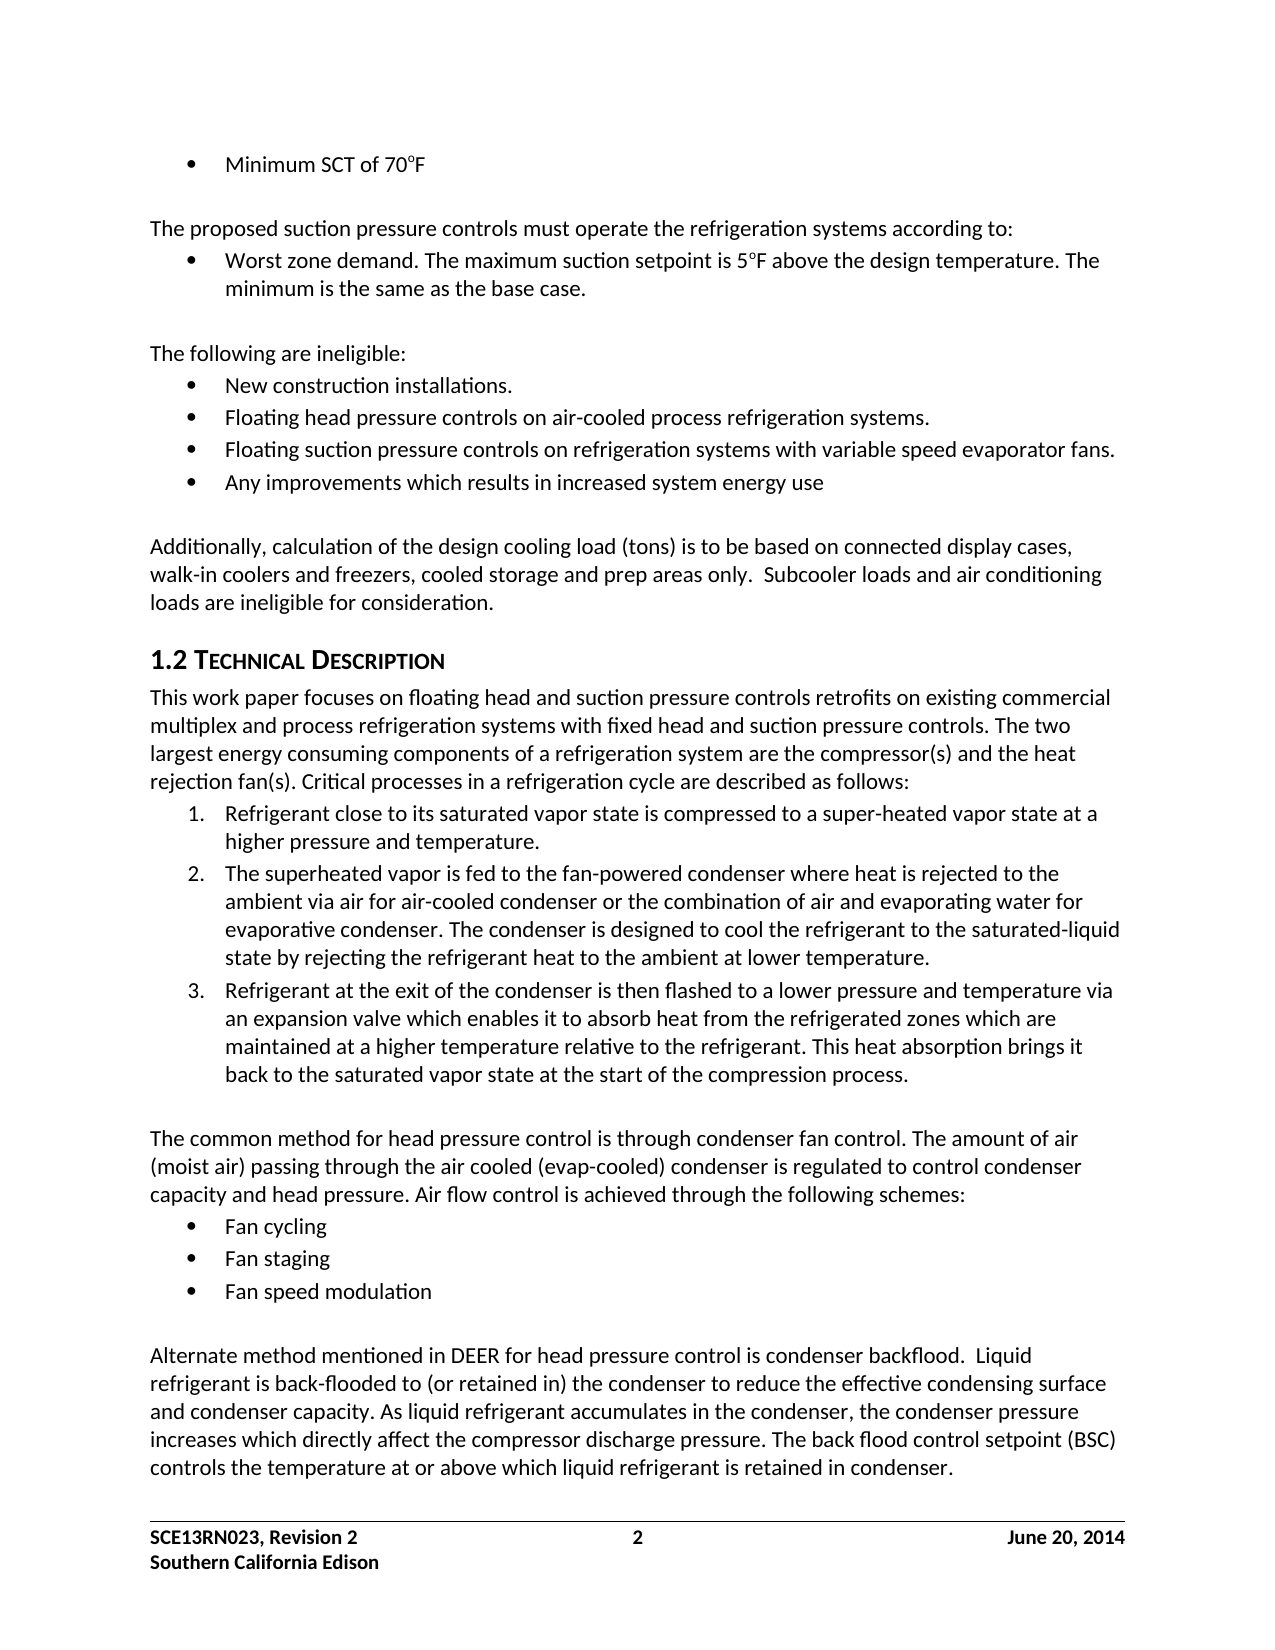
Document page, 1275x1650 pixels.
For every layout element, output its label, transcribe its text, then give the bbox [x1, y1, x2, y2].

text Additionally, calculation of the design cooling load (tons) is to be based on connected display cases, walk-in coolers and freezers, cooled storage and prep areas only. Subcooler loads and air conditioning loads are ineligible for consideration. [150, 532, 1125, 616]
text Alternate method mentioned in DEER for head pressure control is condenser backflood. Liquid refrigerant is back-flooded to (or retained in) the condenser to reduce the effective condensing surface and condenser capacity. As liquid refrigerant accumulates in the condenser, the condenser pressure increases which directly affect the compressor discharge pressure. The back flood control setpoint (BSC) controls the temperature at or above which liquid refrigerant is retained in condenser. [150, 1341, 1125, 1481]
subtitle 1.2 Technical Description [150, 641, 1125, 677]
list Fan staging [187, 1244, 1125, 1273]
list The superheated vapor is fed to the fan-powered condenser where heat is rejected to the ambient via air for air-cooled condenser or the combination of air and evaporating water for evaporative condenser. The condenser is designed to cool the refrigerant to the saturated-liquid state by rejecting the refrigerant heat to the ambient at lower temperature. [187, 859, 1125, 972]
list Minimum SCT of 70oF [187, 150, 1125, 178]
text The following are ineligible: [150, 339, 1125, 367]
list Fan cycling [187, 1212, 1125, 1240]
list Refrigerant close to its saturated vapor state is compressed to a super-heated vapor state at a higher pressure and temperature. [187, 799, 1125, 855]
list Floating suction pressure controls on refrigeration systems with variable speed evaporator fans. [187, 436, 1125, 463]
list Fan speed modulation [187, 1277, 1125, 1305]
text The common method for head pressure control is through condenser fan control. The amount of air (moist air) passing through the air cooled (evap-cooled) condenser is regulated to control condenser capacity and head pressure. Air flow control is achieved through the following schemes: [150, 1124, 1125, 1208]
text This work paper focuses on floating head and suction pressure controls retrofits on existing commercial multiplex and process refrigeration systems with fixed head and suction pressure controls. The two largest energy consuming components of a refrigeration system are the compressor(s) and the heat rejection fan(s). Critical processes in a refrigeration cycle are described as follows: [150, 683, 1125, 795]
list New construction installations. [187, 371, 1125, 399]
list Worst zone demand. The maximum suction setpoint is 5oF above the design temperature. The minimum is the same as the base case. [187, 247, 1125, 303]
list Any improvements which results in increased system energy use [187, 468, 1125, 496]
list Refrigerant at the exit of the condenser is then flashed to a lower pressure and temperature via an expansion valve which enables it to absorb heat from the refrigerated zones which are maintained at a higher temperature relative to the refrigerant. This heat absorption brings it back to the saturated vapor state at the start of the compression process. [187, 976, 1125, 1088]
list Floating head pressure controls on air-cooled process refrigeration systems. [187, 403, 1125, 431]
text The proposed suction pressure controls must operate the refrigeration systems according to: [150, 214, 1125, 242]
